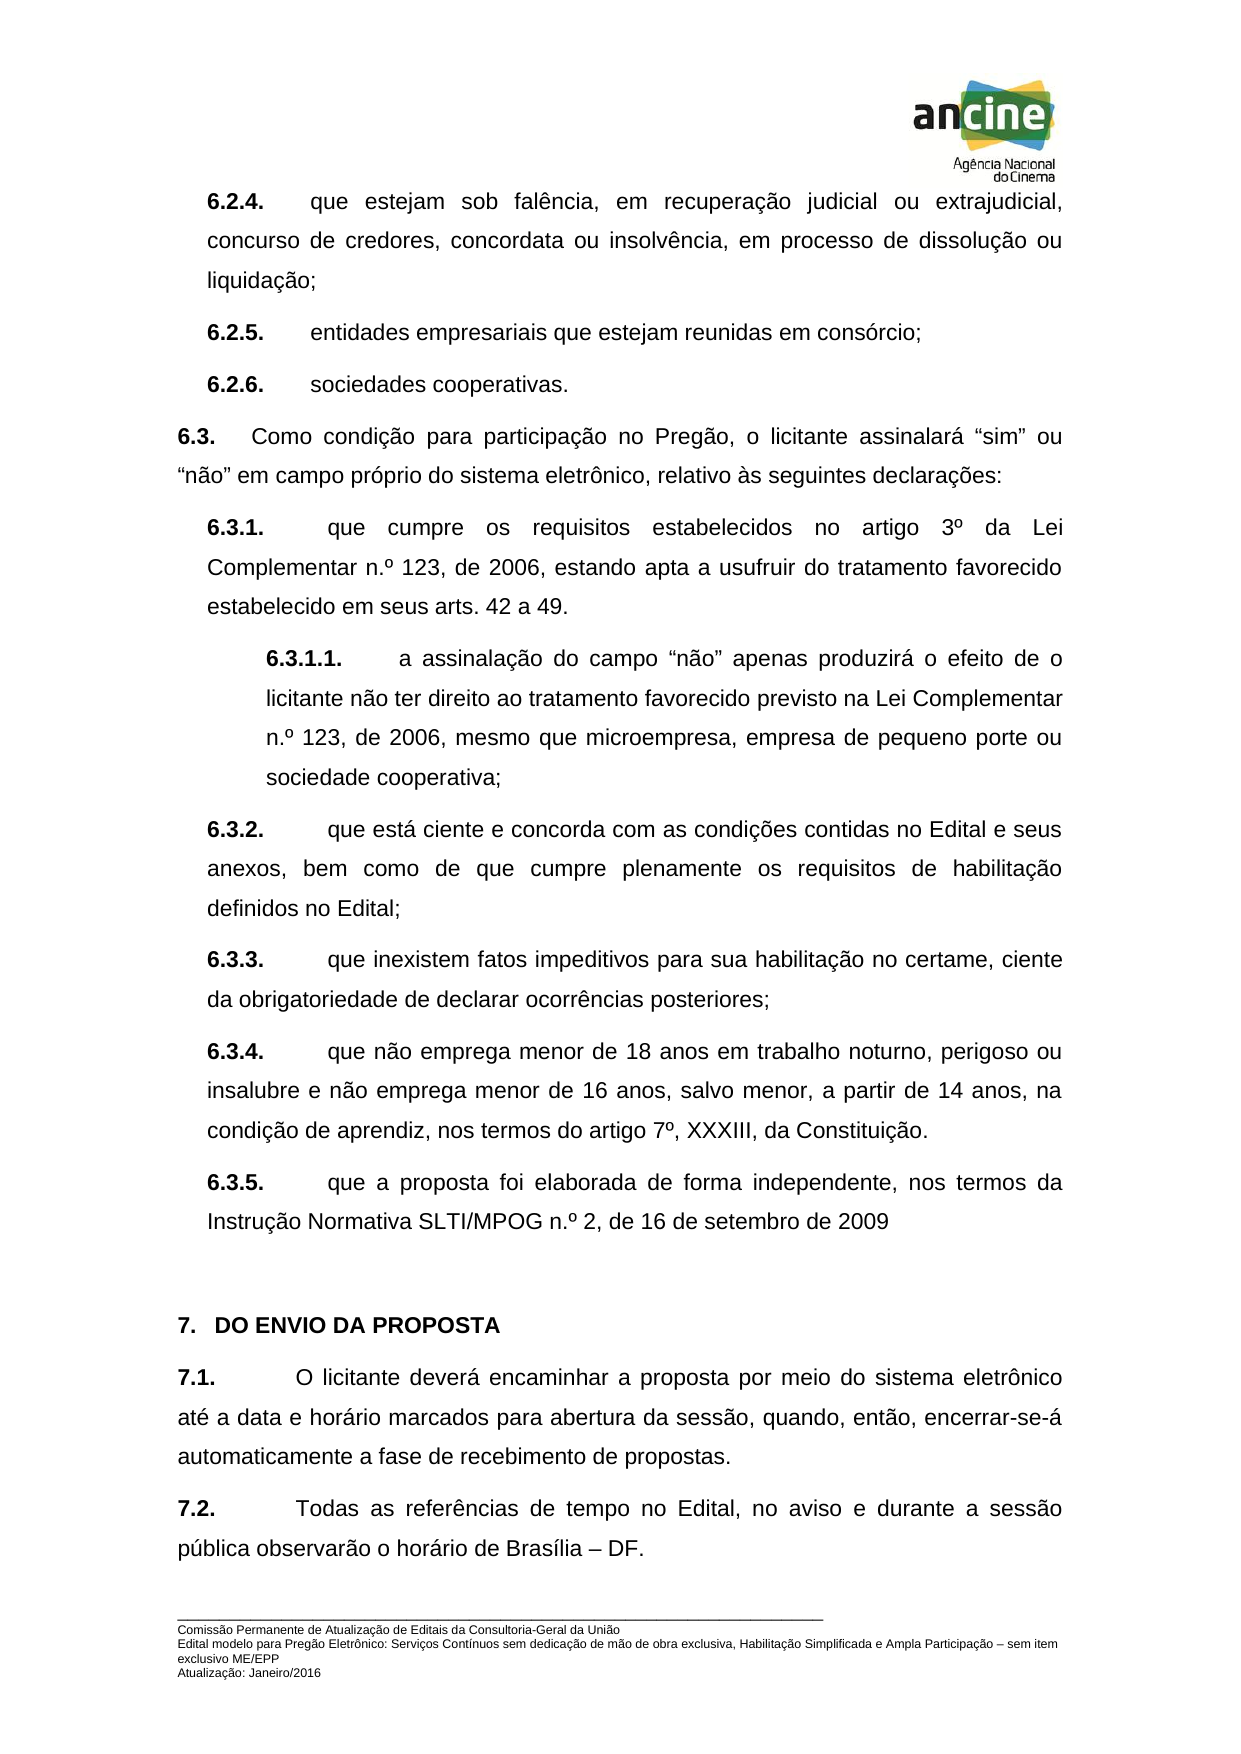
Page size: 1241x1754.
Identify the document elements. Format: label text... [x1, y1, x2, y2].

list que estejam sob falência, em recuperação judicial ou extrajudicial, concurso de credores, concordata ou insolvência, em processo de dissolução ou liquidação; [207, 188, 1063, 293]
list que não emprega menor de 18 anos em trabalho noturno, perigoso ou insalubre e não emprega menor de 16 anos, salvo menor, a partir de 14 anos, na condição de aprendiz, nos termos do artigo 7º, XXXIII, da Constituição. [207, 1038, 1063, 1143]
text DO ENVIO DA PROPOSTA [177, 1312, 1063, 1339]
list sociedades cooperativas. [207, 371, 1063, 397]
list entidades empresariais que estejam reunidas em consórcio; [207, 319, 1063, 345]
list Todas as referências de tempo no Edital, no aviso e durante a sessão pública observarão o horário de Brasília – DF. [177, 1495, 1063, 1561]
picture [908, 73, 1064, 188]
list a assinalação do campo “não” apenas produzirá o efeito de o licitante não ter direito ao tratamento favorecido previsto na Lei Complementar n.º 123, de 2006, mesmo que microempresa, empresa de pequeno porte ou sociedade cooperativa; [266, 645, 1063, 790]
list O licitante deverá encaminhar a proposta por meio do sistema eletrônico até a data e horário marcados para abertura da sessão, quando, então, encerrar-se-á automaticamente a fase de recebimento de propostas. [177, 1364, 1063, 1469]
list que está ciente e concorda com as condições contidas no Edital e seus anexos, bem como de que cumpre plenamente os requisitos de habilitação definidos no Edital; [207, 816, 1063, 921]
list Como condição para participação no Pregão, o licitante assinalará “sim” ou “não” em campo próprio do sistema eletrônico, relativo às seguintes declarações: [177, 423, 1063, 488]
list que a proposta foi elaborada de forma independente, nos termos da Instrução Normativa SLTI/MPOG n.º 2, de 16 de setembro de 2009 [207, 1169, 1063, 1235]
list que inexistem fatos impeditivos para sua habilitação no certame, ciente da obrigatoriedade de declarar ocorrências posteriores; [207, 946, 1063, 1012]
list que cumpre os requisitos estabelecidos no artigo 3º da Lei Complementar n.º 123, de 2006, estando apta a usufruir do tratamento favorecido estabelecido em seus arts. 42 a 49. [207, 514, 1063, 619]
